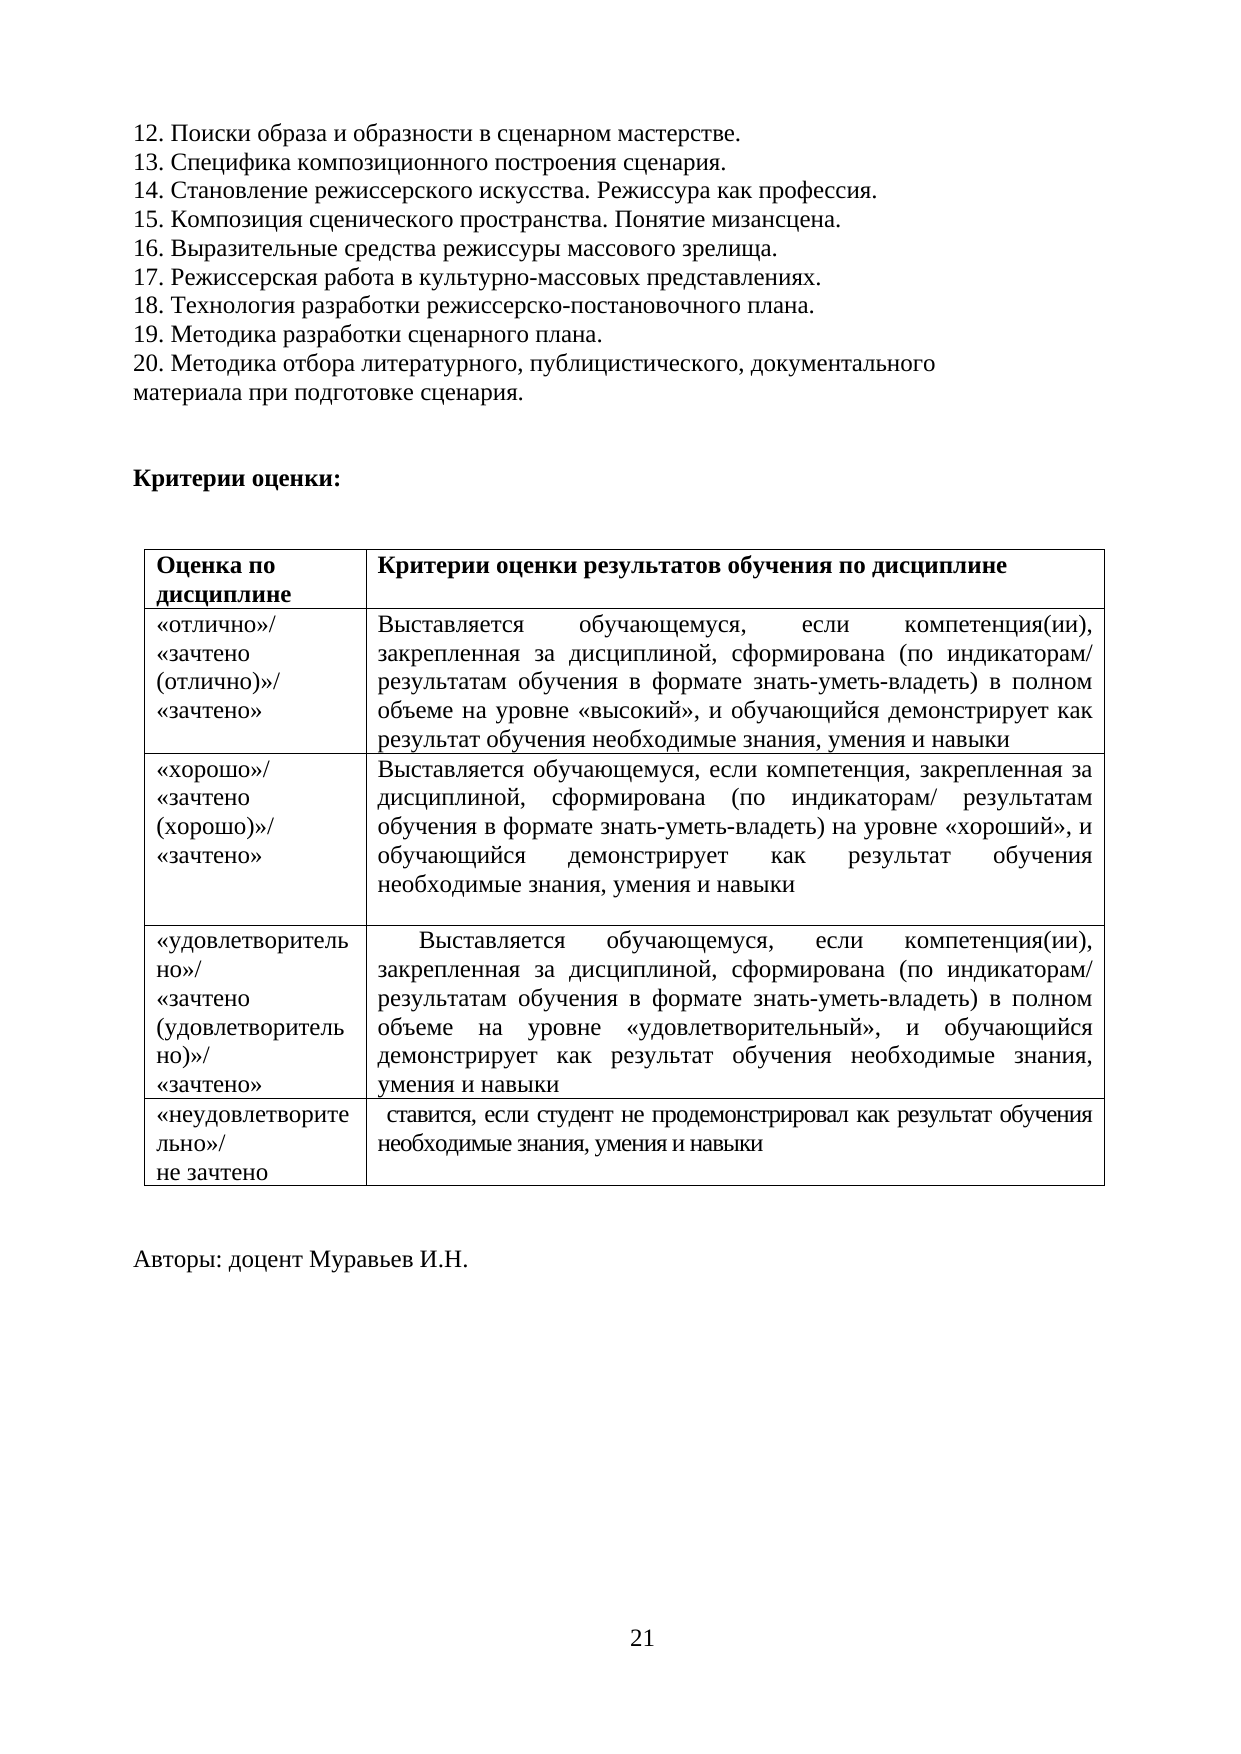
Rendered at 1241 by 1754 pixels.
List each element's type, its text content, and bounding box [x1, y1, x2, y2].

table_cell «неудовлетворительно»/ не зачтено [145, 1099, 366, 1185]
text 20. Методика отбора литературного, публицистического, документального [133, 348, 1152, 377]
text Авторы: доцент Муравьев И.Н. [133, 1244, 1152, 1273]
text 14. Становление режиссерского искусства. Режиссура как профессия. [133, 176, 1152, 204]
text 17. Режиссерская работа в культурно-массовых представлениях. [133, 262, 1152, 291]
table_cell «удовлетворительно»/ «зачтено (удовлетворительно)»/ «зачтено» [145, 926, 366, 1098]
text 13. Специфика композиционного построения сценария. [133, 147, 1152, 176]
table_cell Выставляется обучающемуся, если компетенция(ии), закрепленная за дисциплиной, сформирована (по индикаторам/ результатам обучения в формате знать-уметь-владеть) в полном объеме на уровне «удовлетворительный», и обучающийся демонстрирует как результат обучения необходимые знания, умения и навыки [367, 926, 1104, 1098]
text 18. Технология разработки режиссерско-постановочного плана. [133, 291, 1152, 319]
table_cell Выставляется обучающемуся, если компетенция, закрепленная за дисциплиной, сформирована (по индикаторам/ результатам обучения в формате знать-уметь-владеть) на уровне «хороший», и обучающийся демонстрирует как результат обучения необходимые знания, умения и навыки [367, 754, 1104, 924]
text 19. Методика разработки сценарного плана. [133, 319, 1152, 348]
text 16. Выразительные средства режиссуры массового зрелища. [133, 233, 1152, 262]
table_cell «отлично»/ «зачтено (отлично)»/ «зачтено» [145, 609, 366, 753]
table_header Оценка по дисциплине [145, 550, 366, 608]
text 12. Поиски образа и образности в сценарном мастерстве. [133, 118, 1152, 147]
table_cell «хорошо»/ «зачтено (хорошо)»/ «зачтено» [145, 754, 366, 924]
text 15. Композиция сценического пространства. Понятие мизансцена. [133, 204, 1152, 233]
text Критерии оценки: [133, 463, 1152, 492]
table_cell Выставляется обучающемуся, если компетенция(ии), закрепленная за дисциплиной, сформирована (по индикаторам/ результатам обучения в формате знать-уметь-владеть) в полном объеме на уровне «высокий», и обучающийся демонстрирует как результат обучения необходимые знания, умения и навыки [367, 609, 1104, 753]
table_cell ставится, если студент не продемонстрировал как результат обучения необходимые знания, умения и навыки [367, 1099, 1104, 1185]
text материала при подготовке сценария. [133, 377, 1152, 406]
table_header Критерии оценки результатов обучения по дисциплине [367, 550, 1104, 608]
